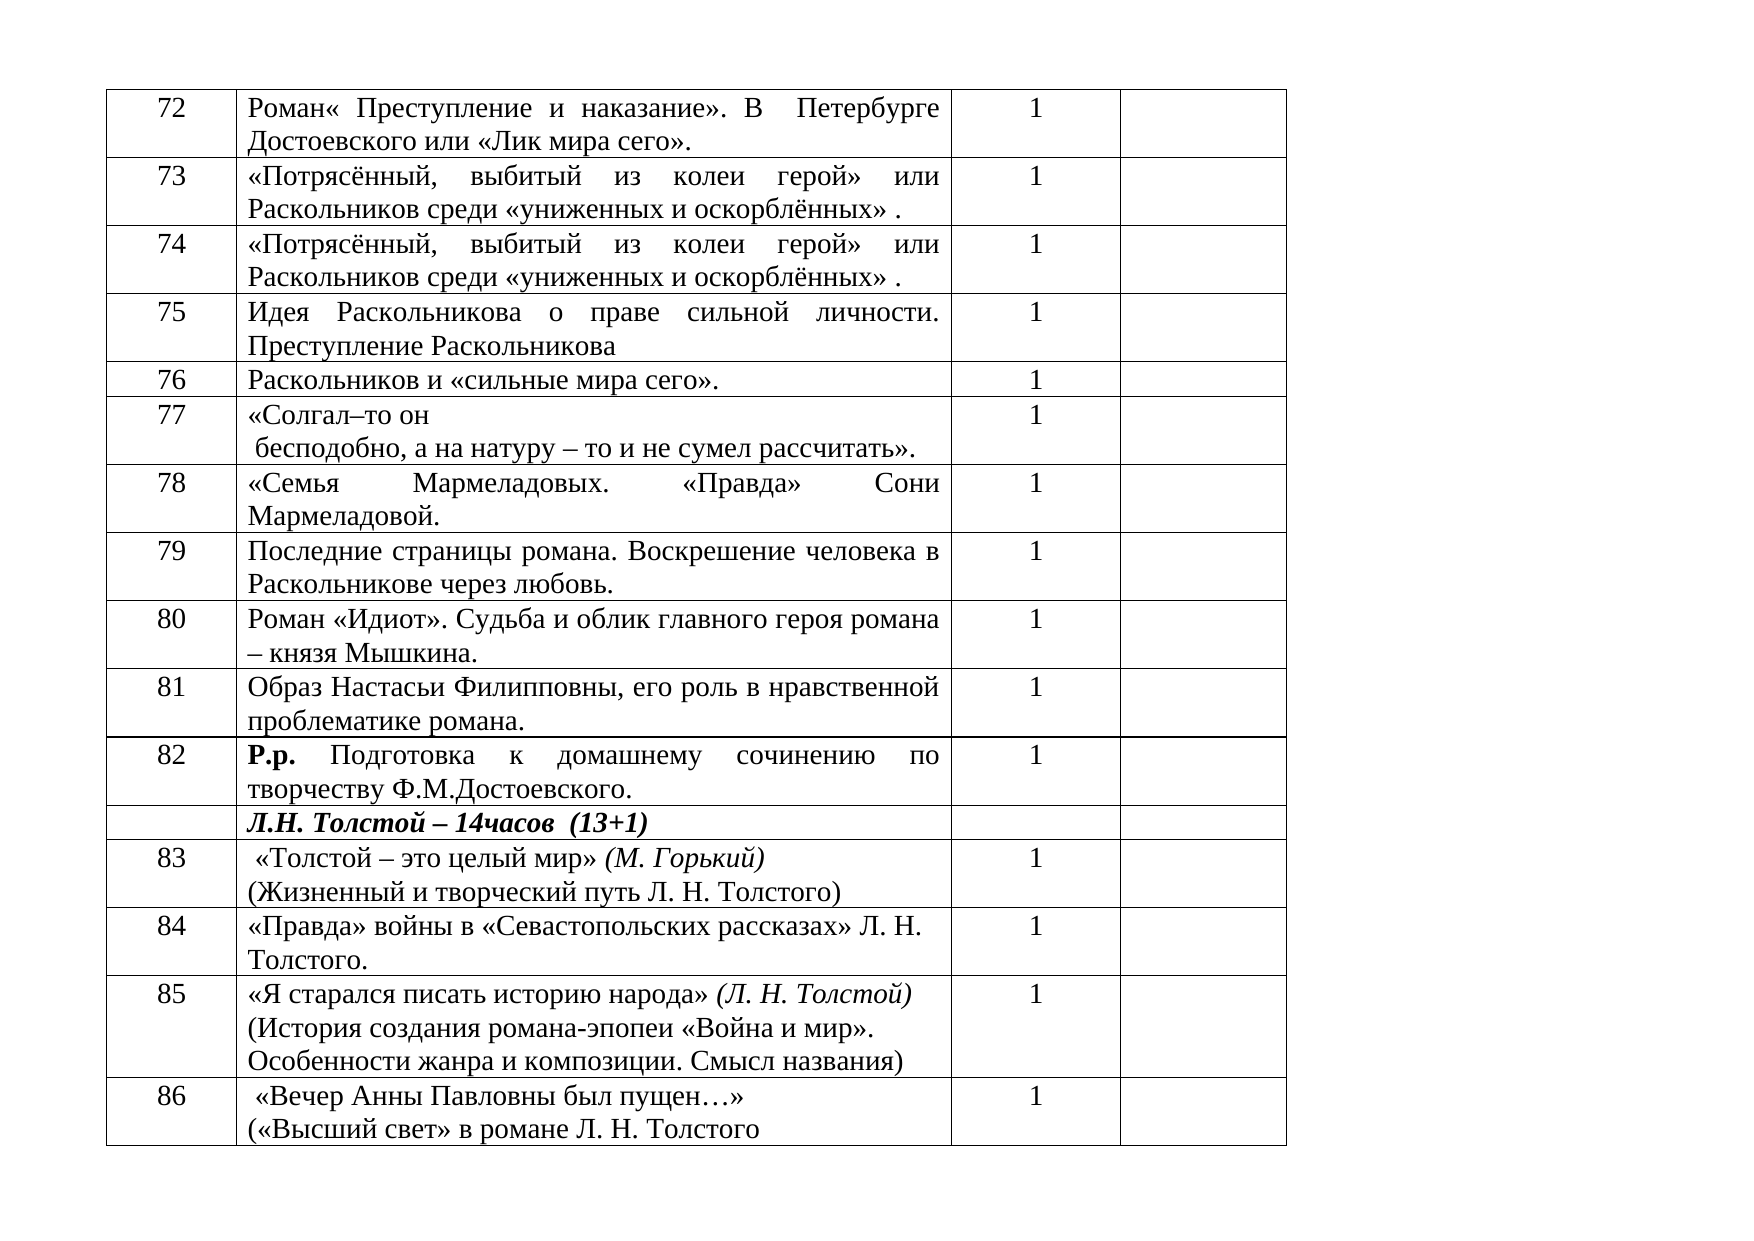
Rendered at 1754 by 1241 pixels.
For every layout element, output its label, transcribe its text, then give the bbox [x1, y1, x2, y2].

table_cell [1121, 601, 1286, 668]
table_cell 72 [107, 90, 236, 157]
table_cell [1121, 738, 1286, 804]
table_cell Последние страницы романа. Воскрешение человека в Раскольникове через любовь. [237, 533, 951, 600]
table_cell «Правда» войны в «Севастопольских рассказах» Л. Н. Толстого. [237, 908, 951, 975]
table_cell 1 [952, 397, 1120, 464]
table_cell Р.р. Подготовка к домашнему сочинению по творчеству Ф.М.Достоевского. [237, 738, 951, 804]
table_cell [107, 806, 236, 839]
table_cell Роман «Идиот». Судьба и облик главного героя романа – князя Мышкина. [237, 601, 951, 668]
table_cell 73 [107, 158, 236, 225]
table_cell 1 [952, 1078, 1120, 1145]
table_cell [1121, 158, 1286, 225]
table_cell 76 [107, 362, 236, 396]
table_cell 83 [107, 840, 236, 907]
table_cell 82 [107, 738, 236, 804]
table_cell [1121, 806, 1286, 839]
table_cell Идея Раскольникова о праве сильной личности. Преступление Раскольникова [237, 294, 951, 361]
table_cell 86 [107, 1078, 236, 1145]
table_cell Л.Н. Толстой – 14часов (13+1) [237, 806, 951, 839]
table_cell [1121, 533, 1286, 600]
table_cell 1 [952, 669, 1120, 736]
table_cell [1121, 840, 1286, 907]
table_cell [1121, 908, 1286, 975]
table_cell [1121, 669, 1286, 736]
table_cell 77 [107, 397, 236, 464]
table_cell 1 [952, 840, 1120, 907]
table_cell «Потрясённый, выбитый из колеи герой» или Раскольников среди «униженных и оскорблённых» . [237, 158, 951, 225]
table_cell 74 [107, 226, 236, 293]
table_cell 81 [107, 669, 236, 736]
table_cell 1 [952, 294, 1120, 361]
table_cell 1 [952, 908, 1120, 975]
table_cell [1121, 90, 1286, 157]
table_cell «Солгал–то он бесподобно, а на натуру – то и не сумел рассчитать». [237, 397, 951, 464]
table_cell 78 [107, 465, 236, 532]
table_cell [1121, 226, 1286, 293]
table_cell 1 [952, 226, 1120, 293]
table_cell [952, 806, 1120, 839]
table_cell Роман« Преступление и наказание». В Петербурге Достоевского или «Лик мира сего». [237, 90, 951, 157]
table_cell Раскольников и «сильные мира сего». [237, 362, 951, 396]
table_cell [1121, 294, 1286, 361]
table_cell 1 [952, 90, 1120, 157]
table_cell «Толстой – это целый мир» (М. Горький) (Жизненный и творческий путь Л. Н. Толстого) [237, 840, 951, 907]
table_cell 75 [107, 294, 236, 361]
table_cell 1 [952, 533, 1120, 600]
table_cell «Потрясённый, выбитый из колеи герой» или Раскольников среди «униженных и оскорблённых» . [237, 226, 951, 293]
table_cell 84 [107, 908, 236, 975]
table_cell «Я старался писать историю народа» (Л. Н. Толстой) (История создания романа-эпопеи «Война и мир». Особенности жанра и композиции. Смысл названия) [237, 976, 951, 1077]
table_cell 80 [107, 601, 236, 668]
table_cell «Семья Мармеладовых. «Правда» Сони Мармеладовой. [237, 465, 951, 532]
table_cell Образ Настасьи Филипповны, его роль в нравственной проблематике романа. [237, 669, 951, 736]
table_cell [1121, 397, 1286, 464]
table_cell 79 [107, 533, 236, 600]
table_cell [237, 1078, 951, 1145]
table_cell 1 [952, 158, 1120, 225]
table_cell [1121, 976, 1286, 1077]
table_cell 85 [107, 976, 236, 1077]
table_cell 1 [952, 465, 1120, 532]
table_cell [1121, 362, 1286, 396]
table_cell [1121, 1078, 1286, 1145]
table_cell 1 [952, 738, 1120, 804]
table_cell 1 [952, 976, 1120, 1077]
table_cell 1 [952, 601, 1120, 668]
table_cell [1121, 465, 1286, 532]
table_cell 1 [952, 362, 1120, 396]
